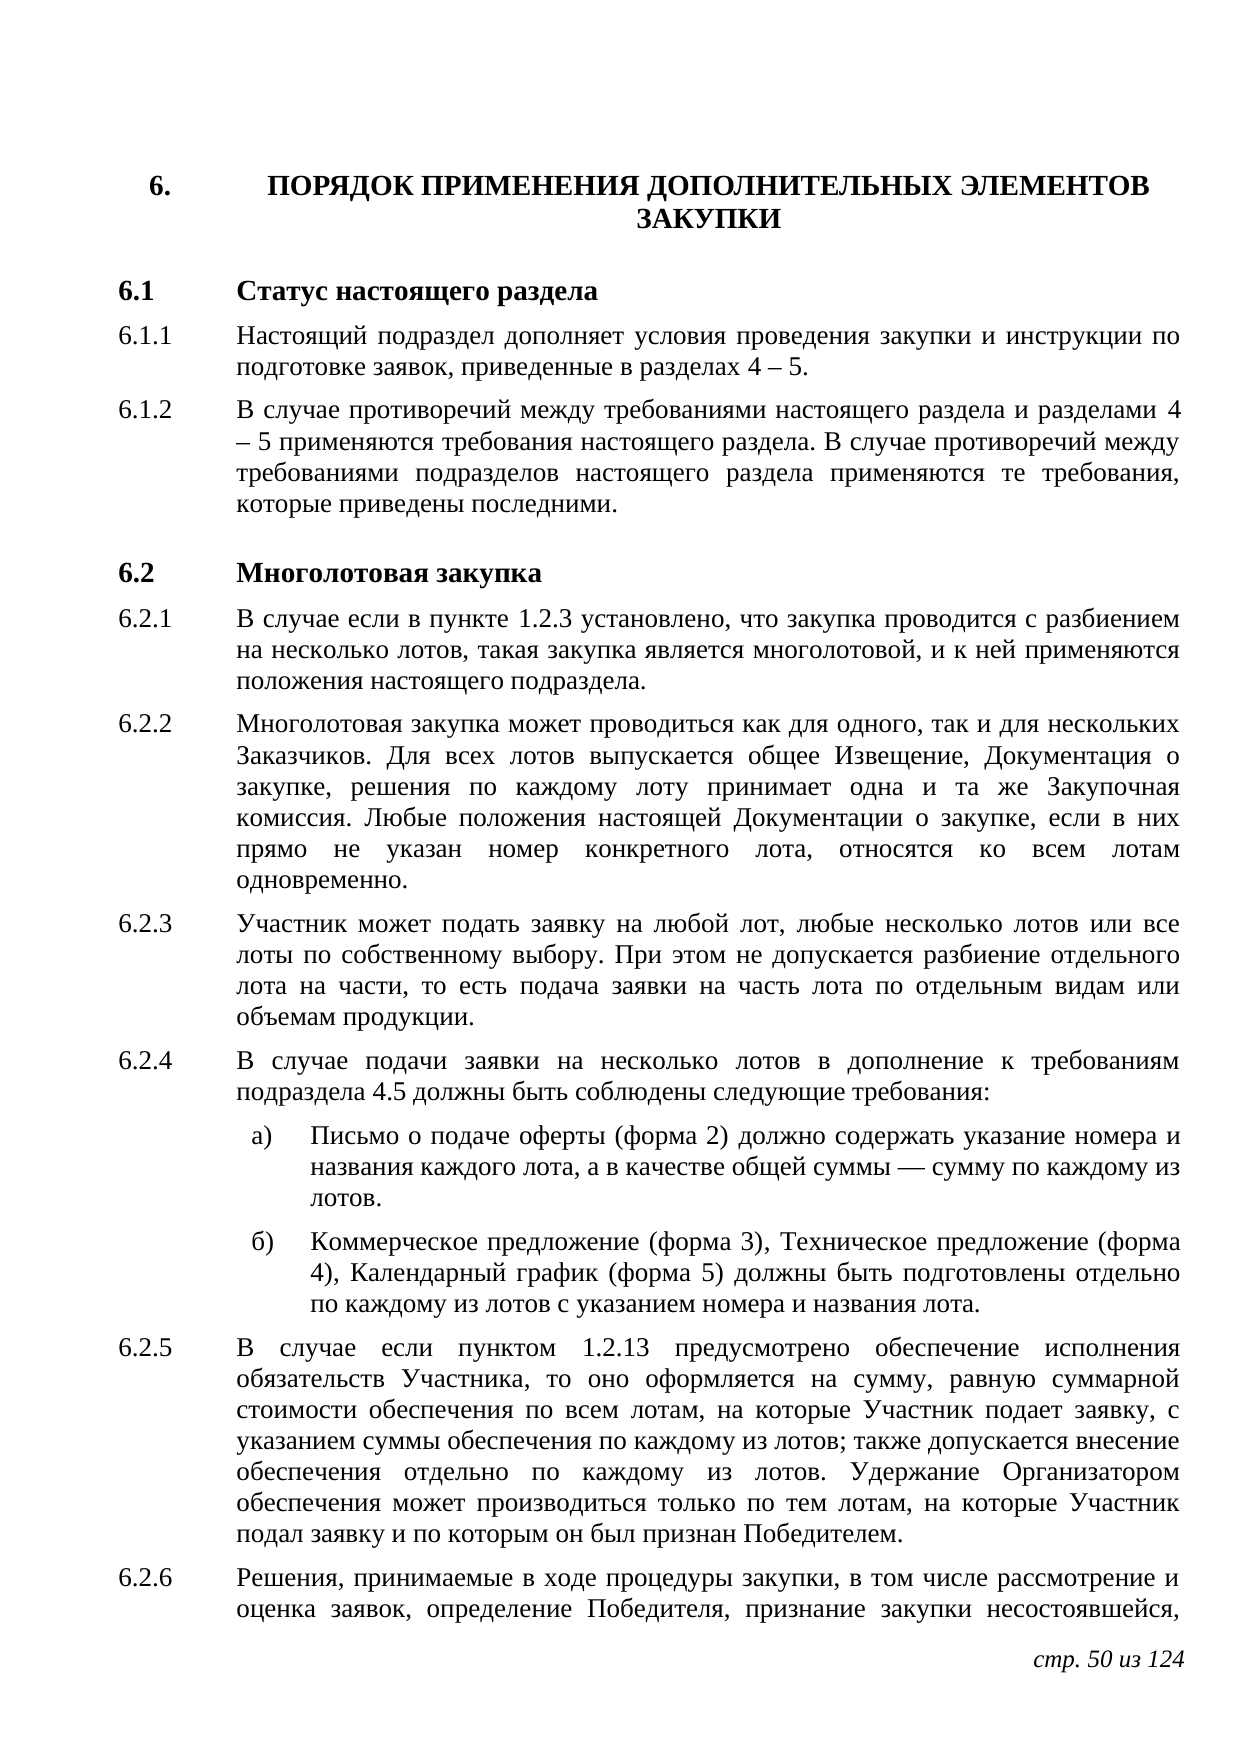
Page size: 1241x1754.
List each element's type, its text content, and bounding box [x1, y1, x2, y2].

text Коммерческое предложение (форма 3), Техническое предложение (форма 4), Календарный график (форма 5) должны быть подготовлены отдельно по каждому из лотов с указанием номера и названия лота. [251, 1225, 1181, 1318]
subtitle Статус настоящего раздела [118, 273, 1181, 306]
list В случае если пунктом 1.2.13 предусмотрено обеспечение исполнения обязательств Участника, то оно оформляется на сумму, равную суммарной стоимости обеспечения по всем лотам, на которые Участник подает заявку, с указанием суммы обеспечения по каждому из лотов; также допускается внесение обеспечения отдельно по каждому из лотов. Удержание Организатором обеспечения может производиться только по тем лотам, на которые Участник подал заявку и по которым он был признан Победителем. [118, 1331, 1181, 1549]
list Участник может подать заявку на любой лот, любые несколько лотов или все лоты по собственному выбору. При этом не допускается разбиение отдельного лота на части, то есть подача заявки на часть лота по отдельным видам или объемам продукции. [118, 907, 1181, 1032]
text Письмо о подаче оферты (форма 2) должно содержать указание номера и названия каждого лота, а в качестве общей суммы — сумму по каждому из лотов. [251, 1119, 1181, 1212]
list В случае подачи заявки на несколько лотов в дополнение к требованиям подраздела 4.5 должны быть соблюдены следующие требования: [118, 1044, 1181, 1106]
text В случае противоречий между требованиями настоящего раздела и разделами 4 – 5 применяются требования настоящего раздела. В случае противоречий между требованиями подразделов настоящего раздела применяются те требования, которые приведены последними. [118, 393, 1181, 518]
text Настоящий подраздел дополняет условия проведения закупки и инструкции по подготовке заявок, приведенные в разделах 4 – 5. [118, 319, 1181, 381]
subtitle Многолотовая закупка [118, 556, 1181, 589]
subtitle ПОРЯДОК ПРИМЕНЕНИЯ ДОПОЛНИТЕЛЬНЫХ ЭЛЕМЕНТОВ ЗАКУПКИ [118, 168, 1181, 235]
list Многолотовая закупка может проводиться как для одного, так и для нескольких Заказчиков. Для всех лотов выпускается общее Извещение, Документация о закупке, решения по каждому лоту принимает одна и та же Закупочная комиссия. Любые положения настоящей Документации о закупке, если в них прямо не указан номер конкретного лота, относятся ко всем лотам одновременно. [118, 708, 1181, 894]
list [118, 1561, 1181, 1623]
list В случае если в пункте 1.2.3 установлено, что закупка проводится с разбиением на несколько лотов, такая закупка является многолотовой, и к ней применяются положения настоящего подраздела. [118, 602, 1181, 695]
